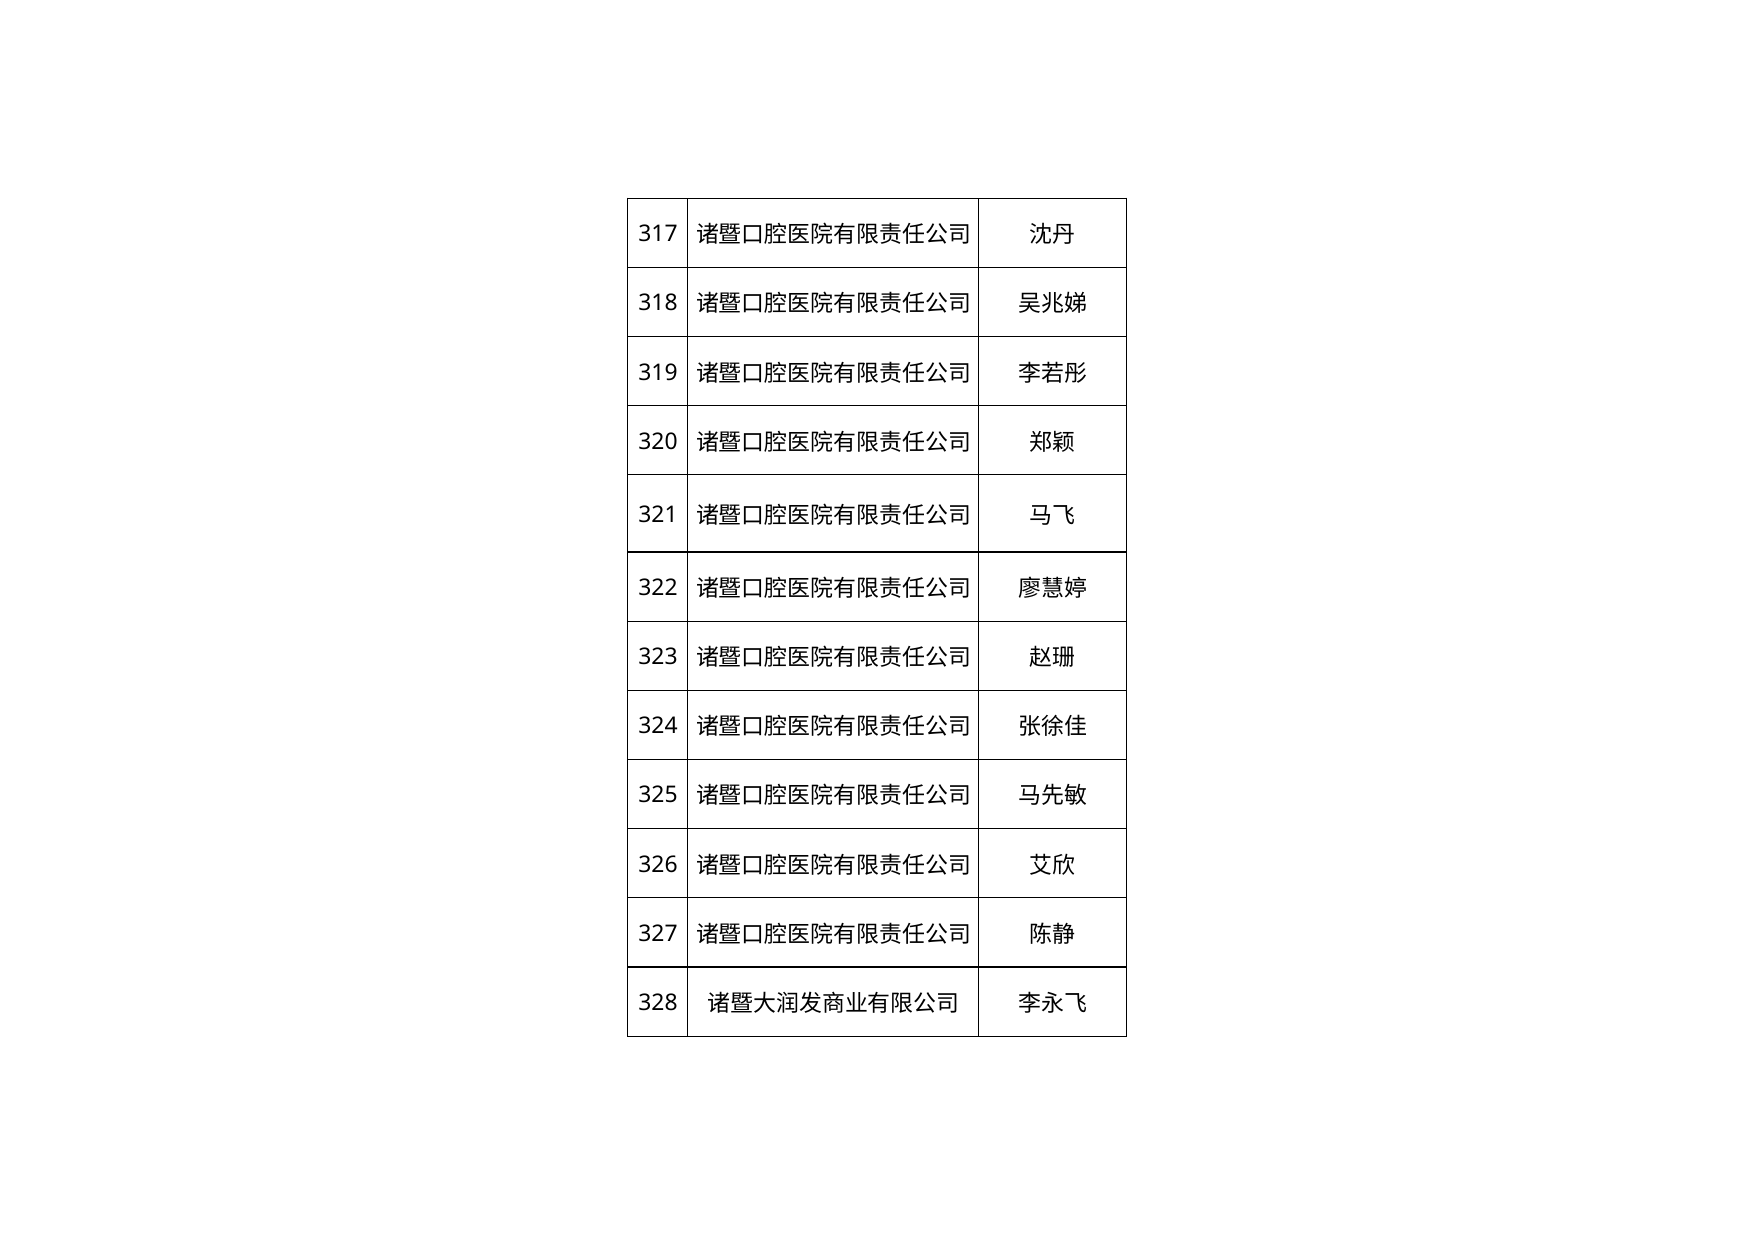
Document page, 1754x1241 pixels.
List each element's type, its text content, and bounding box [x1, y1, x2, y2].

table_cell 327 [628, 898, 687, 966]
table_cell 326 [628, 829, 687, 897]
table_cell 马先敏 [979, 760, 1126, 828]
table_cell 诸暨口腔医院有限责任公司 [688, 406, 978, 474]
table_cell 322 [628, 553, 687, 621]
table_cell 诸暨口腔医院有限责任公司 [688, 622, 978, 690]
table_cell 陈静 [979, 898, 1126, 966]
table_cell 诸暨口腔医院有限责任公司 [688, 691, 978, 759]
table_cell 张徐佳 [979, 691, 1126, 759]
table_cell 李永飞 [979, 968, 1126, 1036]
table_cell 郑颖 [979, 406, 1126, 474]
table_cell 诸暨口腔医院有限责任公司 [688, 337, 978, 405]
table_cell 艾欣 [979, 829, 1126, 897]
table_cell 317 [628, 199, 687, 267]
table_cell 318 [628, 268, 687, 336]
table_cell 马飞 [979, 475, 1126, 551]
table_cell 赵珊 [979, 622, 1126, 690]
table_cell 诸暨口腔医院有限责任公司 [688, 553, 978, 621]
table_cell 吴兆娣 [979, 268, 1126, 336]
table_cell 诸暨口腔医院有限责任公司 [688, 760, 978, 828]
table_cell 沈丹 [979, 199, 1126, 267]
table_cell 325 [628, 760, 687, 828]
table_cell 廖慧婷 [979, 553, 1126, 621]
table_cell 319 [628, 337, 687, 405]
table_cell 诸暨口腔医院有限责任公司 [688, 475, 978, 551]
table_cell 诸暨口腔医院有限责任公司 [688, 898, 978, 966]
table_cell 323 [628, 622, 687, 690]
table_cell 321 [628, 475, 687, 551]
table_cell 328 [628, 968, 687, 1036]
table_cell 诸暨大润发商业有限公司 [688, 968, 978, 1036]
table_cell 诸暨口腔医院有限责任公司 [688, 829, 978, 897]
table_cell 李若彤 [979, 337, 1126, 405]
table_cell 诸暨口腔医院有限责任公司 [688, 268, 978, 336]
table_cell 诸暨口腔医院有限责任公司 [688, 199, 978, 267]
table_cell 320 [628, 406, 687, 474]
table_cell 324 [628, 691, 687, 759]
